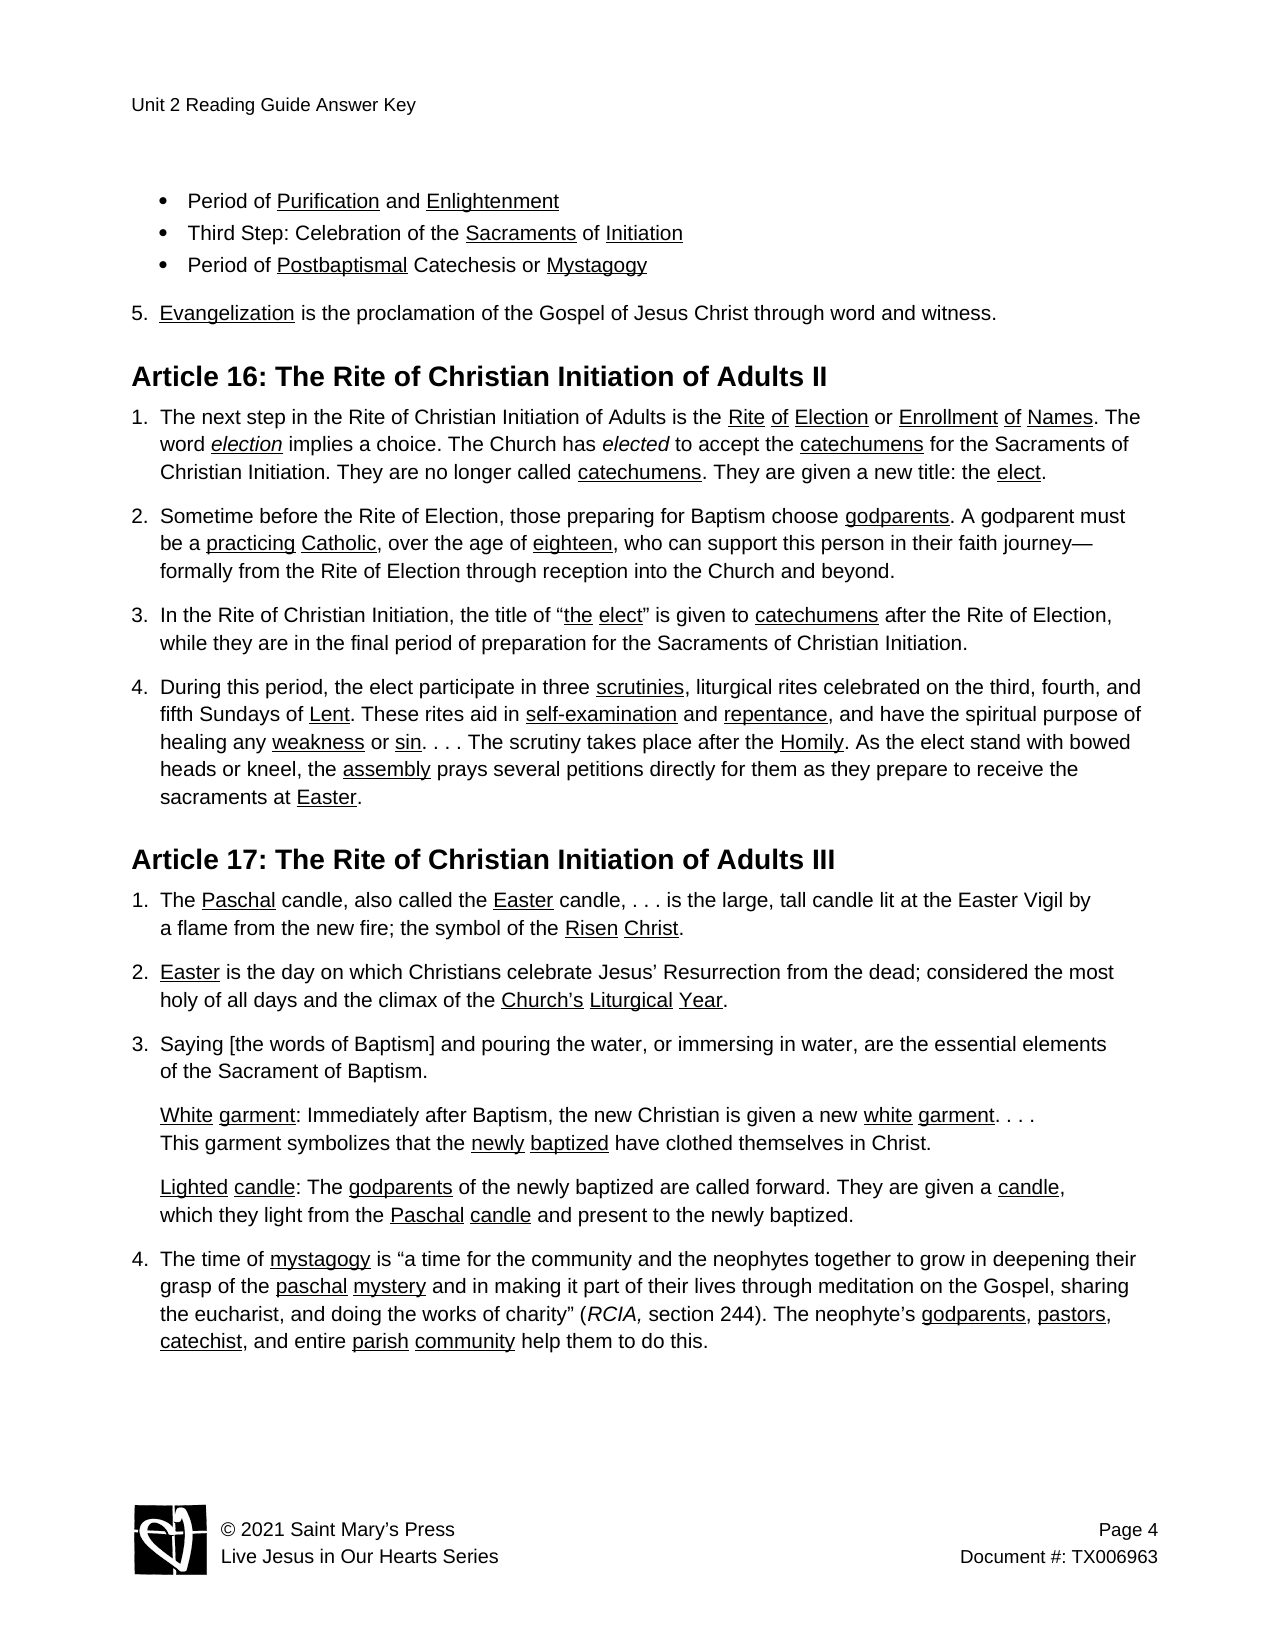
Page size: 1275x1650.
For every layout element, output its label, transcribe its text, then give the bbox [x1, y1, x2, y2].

list Lighted candle: The godparents of the newly baptized are called forward. They are given a candle, which they light from the Paschal candle and present to the newly baptized. [160, 1175, 1144, 1226]
list The Paschal candle, also called the Easter candle, . . . is the large, tall candle lit at the Easter Vigil by a flame from the new fire; the symbol of the Risen Christ. [132, 888, 1144, 940]
list Third Step: Celebration of the Sacraments of Initiation [159, 221, 1144, 245]
list Saying [the words of Baptism] and pouring the water, or immersing in water, are the essential elements of the Sacrament of Baptism. [132, 1032, 1144, 1083]
list Sometime before the Rite of Election, those preparing for Baptism choose godparents. A godparent must be a practicing Catholic, over the age of eighteen, who can support this person in their faith journey—formally from the Rite of Election through reception into the Church and beyond. [131, 504, 1144, 583]
list The time of mystagogy is “a time for the community and the neophytes together to grow in deepening their grasp of the paschal mystery and in making it part of their lives through meditation on the Gospel, sharing the eucharist, and doing the works of charity” (RCIA, section 244). The neophyte’s godparents, pastors, catechist, and entire parish community help them to do this. [132, 1247, 1144, 1353]
list Period of Postbaptismal Catechesis or Mystagogy [159, 252, 1144, 277]
list Period of Purification and Enlightenment [159, 189, 1144, 213]
text Article 16: The Rite of Christian Initiation of Adults II [131, 360, 1144, 392]
list Evangelization is the proclamation of the Gospel of Jesus Christ through word and witness. [131, 301, 1144, 325]
list During this period, the elect participate in three scrutinies, liturgical rites celebrated on the third, fourth, and fifth Sundays of Lent. These rites aid in self-examination and repentance, and have the spiritual purpose of healing any weakness or sin. . . . The scrutiny takes place after the Homily. As the elect stand with bowed heads or kneel, the assembly prays several petitions directly for them as they prepare to receive the sacraments at Easter. [131, 674, 1144, 808]
text Article 17: The Rite of Christian Initiation of Adults III [131, 843, 1144, 876]
list Easter is the day on which Christians celebrate Jesus’ Resurrection from the dead; considered the most holy of all days and the climax of the Church’s Liturgical Year. [132, 960, 1144, 1011]
list White garment: Immediately after Baptism, the new Christian is given a new white garment. . . . This garment symbolizes that the newly baptized have clothed themselves in Christ. [160, 1103, 1144, 1155]
list In the Rite of Christian Initiation, the title of “the elect” is given to catechumens after the Rite of Election, while they are in the final period of preparation for the Sacraments of Christian Initiation. [131, 603, 1144, 654]
list The next step in the Rite of Christian Initiation of Adults is the Rite of Election or Enrollment of Names. The word election implies a choice. The Church has elected to accept the catechumens for the Sacraments of Christian Initiation. They are no longer called catechumens. They are given a new title: the elect. [131, 404, 1144, 483]
